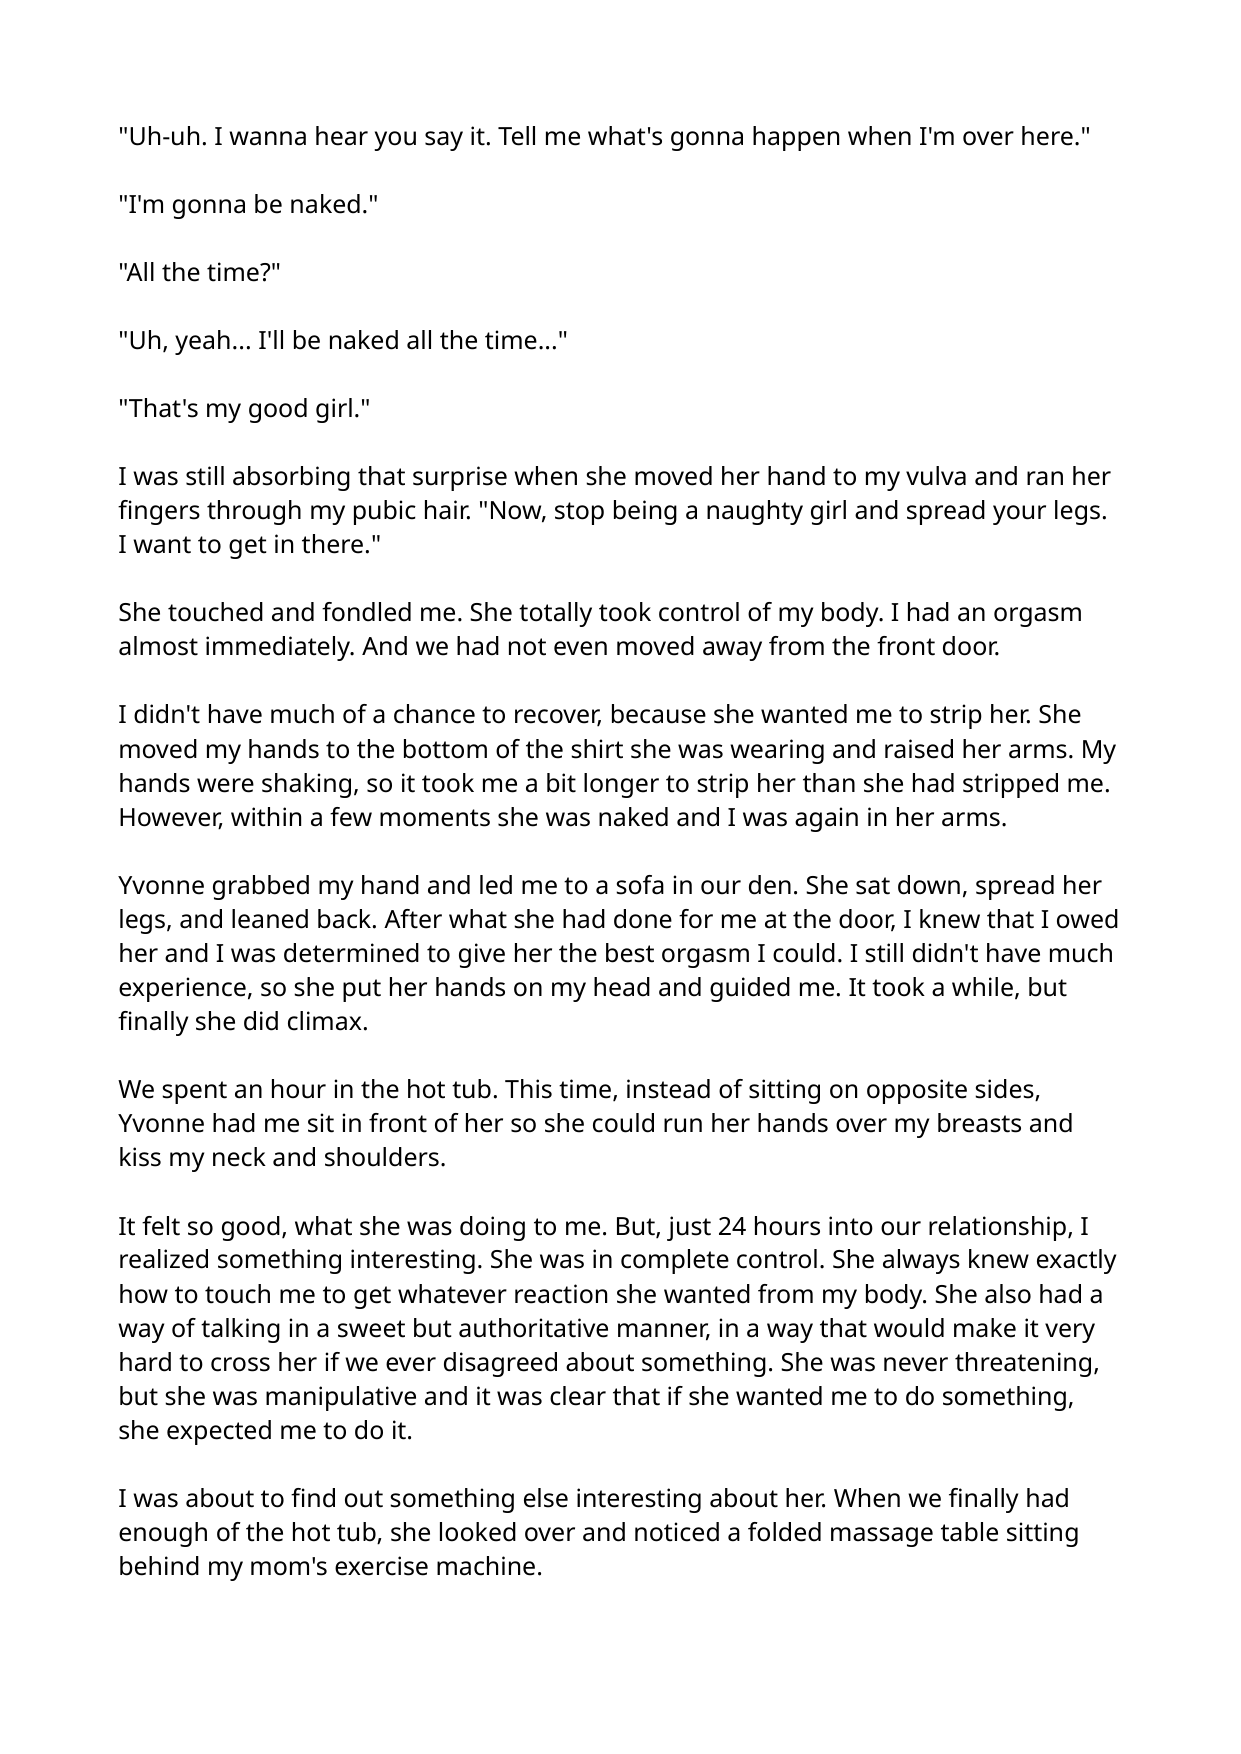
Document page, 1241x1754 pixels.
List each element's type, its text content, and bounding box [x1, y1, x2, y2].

text "All the time?" [118, 254, 1122, 288]
text I was still absorbing that surprise when she moved her hand to my vulva and ran her fingers through my pubic hair. "Now, stop being a naughty girl and spread your legs. I want to get in there." [118, 459, 1122, 561]
text She touched and fondled me. She totally took control of my body. I had an orgasm almost immediately. And we had not even moved away from the front door. [118, 595, 1122, 663]
text It felt so good, what she was doing to me. But, just 24 hours into our relationship, I realized something interesting. She was in complete control. She always knew exactly how to touch me to get whatever reaction she wanted from my body. She also had a way of talking in a sweet but authoritative manner, in a way that would make it very hard to cross her if we ever disagreed about something. She was never threatening, but she was manipulative and it was clear that if she wanted me to do something, she expected me to do it. [118, 1208, 1122, 1447]
text We spent an hour in the hot tub. This time, instead of sitting on opposite sides, Yvonne had me sit in front of her so she could run her hands over my breasts and kiss my neck and shoulders. [118, 1072, 1122, 1174]
text I didn't have much of a chance to recover, because she wanted me to strip her. She moved my hands to the bottom of the shirt she was wearing and raised her arms. My hands were shaking, so it took me a bit longer to strip her than she had stripped me. However, within a few moments she was naked and I was again in her arms. [118, 697, 1122, 833]
text "Uh-uh. I wanna hear you say it. Tell me what's gonna happen when I'm over here." [118, 118, 1122, 152]
text "That's my good girl." [118, 391, 1122, 425]
text I was about to find out something else interesting about her. When we finally had enough of the hot tub, she looked over and noticed a folded massage table sitting behind my mom's exercise machine. [118, 1481, 1122, 1583]
text "I'm gonna be naked." [118, 186, 1122, 220]
text "Uh, yeah... I'll be naked all the time..." [118, 322, 1122, 357]
text Yvonne grabbed my hand and led me to a sofa in our den. She sat down, spread her legs, and leaned back. After what she had done for me at the door, I knew that I owed her and I was determined to give her the best orgasm I could. I still didn't have much experience, so she put her hands on my head and guided me. It took a while, but finally she did climax. [118, 867, 1122, 1038]
